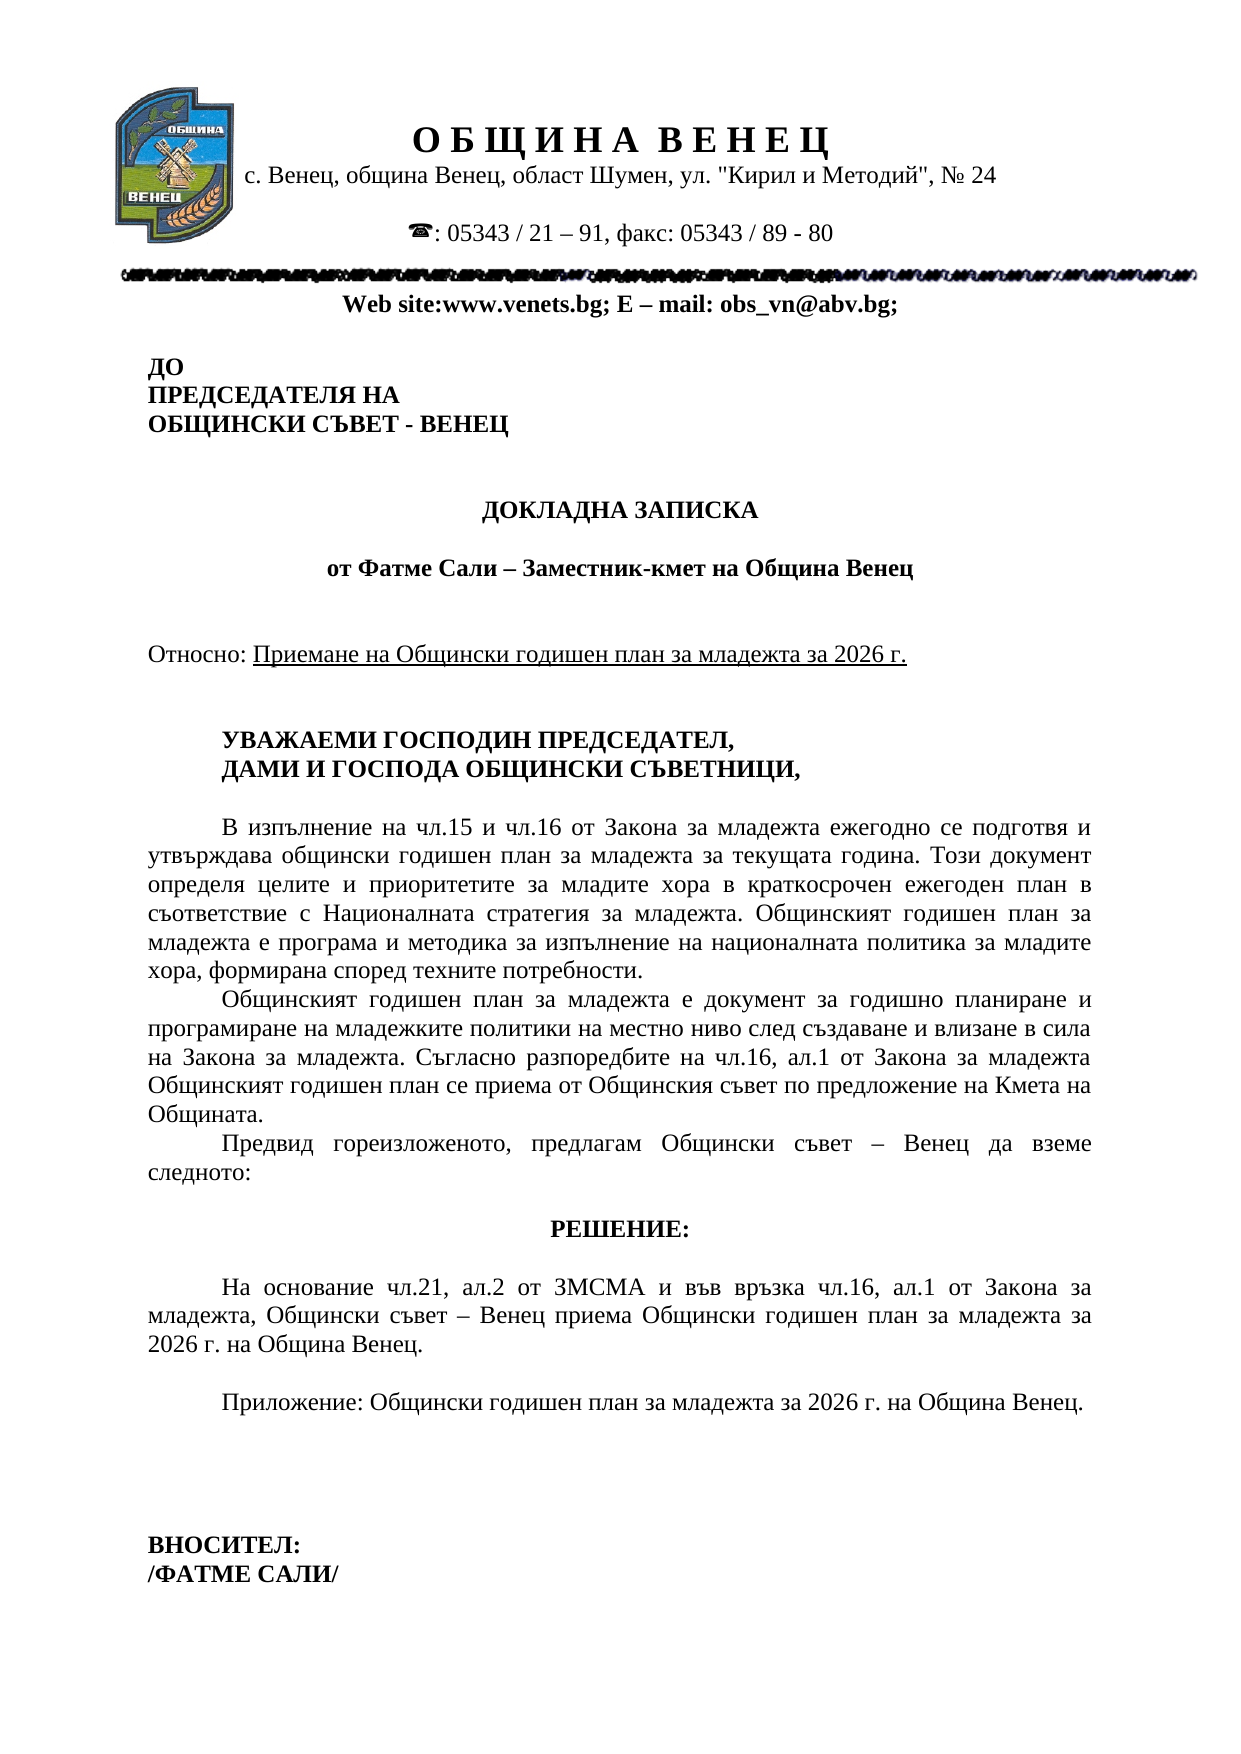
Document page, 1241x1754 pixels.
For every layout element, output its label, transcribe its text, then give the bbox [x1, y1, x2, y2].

text с. Венец, община Венец, област Шумен, ул. "Кирил и Методий", № 24 [239, 160, 1093, 189]
text : 05343 / 21 – 91, факс: 05343 / 89 - 80 [239, 218, 1093, 246]
picture [109, 81, 239, 249]
text ДО [148, 352, 1093, 381]
text Относно: Приемане на Общински годишен план за младежта за 2026 г. [148, 639, 1093, 668]
text Приложение: Общински годишен план за младежта за 2026 г. на Община Венец. [148, 1387, 1093, 1416]
text Web site:www.venets.bg; E – mail: obs_vn@abv.bg; [148, 289, 1093, 318]
text от Фатме Сали – Заместник-кмет на Община Венец [148, 553, 1093, 582]
text ДОКЛАДНА ЗАПИСКА [148, 496, 1093, 524]
text На основание чл.21, ал.2 от ЗМСМА и във връзка чл.16, ал.1 от Закона за младежта, Общински съвет – Венец приема Общински годишен план за младежта за 2026 г. на Община Венец. [148, 1272, 1093, 1358]
text /ФАТМЕ САЛИ/ [148, 1559, 1093, 1588]
text ПРЕДСЕДАТЕЛЯ НА [148, 381, 1093, 409]
text ДАМИ И ГОСПОДА ОБЩИНСКИ СЪВЕТНИЦИ, [148, 754, 1093, 783]
text УВАЖАЕМИ ГОСПОДИН ПРЕДСЕДАТЕЛ, [148, 726, 1093, 754]
text ВНОСИТЕЛ: [148, 1531, 1093, 1559]
text Общинският годишен план за младежта е документ за годишно планиране и програмиране на младежките политики на местно ниво след създаване и влизане в сила на Закона за младежта. Съгласно разпоредбите на чл.16, ал.1 от Закона за младежта Общинският годишен план се приема от Общинския съвет по предложение на Кмета на Общината. [148, 984, 1093, 1128]
text О Б Щ И Н А В Е Н Е Ц [239, 117, 1093, 160]
text В изпълнение на чл.15 и чл.16 от Закона за младежта ежегодно се подготвя и утвърждава общински годишен план за младежта за текущата година. Този документ определя целите и приоритетите за младите хора в краткосрочен ежегоден план в съответствие с Националната стратегия за младежта. Общинският годишен план за младежта е програма и методика за изпълнение на националната политика за младите хора, формирана според техните потребности. [148, 812, 1093, 984]
text ОБЩИНСКИ СЪВЕТ - ВЕНЕЦ [148, 409, 1093, 438]
text Предвид гореизложеното, предлагам Общински съвет – Венец да вземе следното: [148, 1128, 1093, 1186]
text РЕШЕНИЕ: [148, 1214, 1093, 1243]
